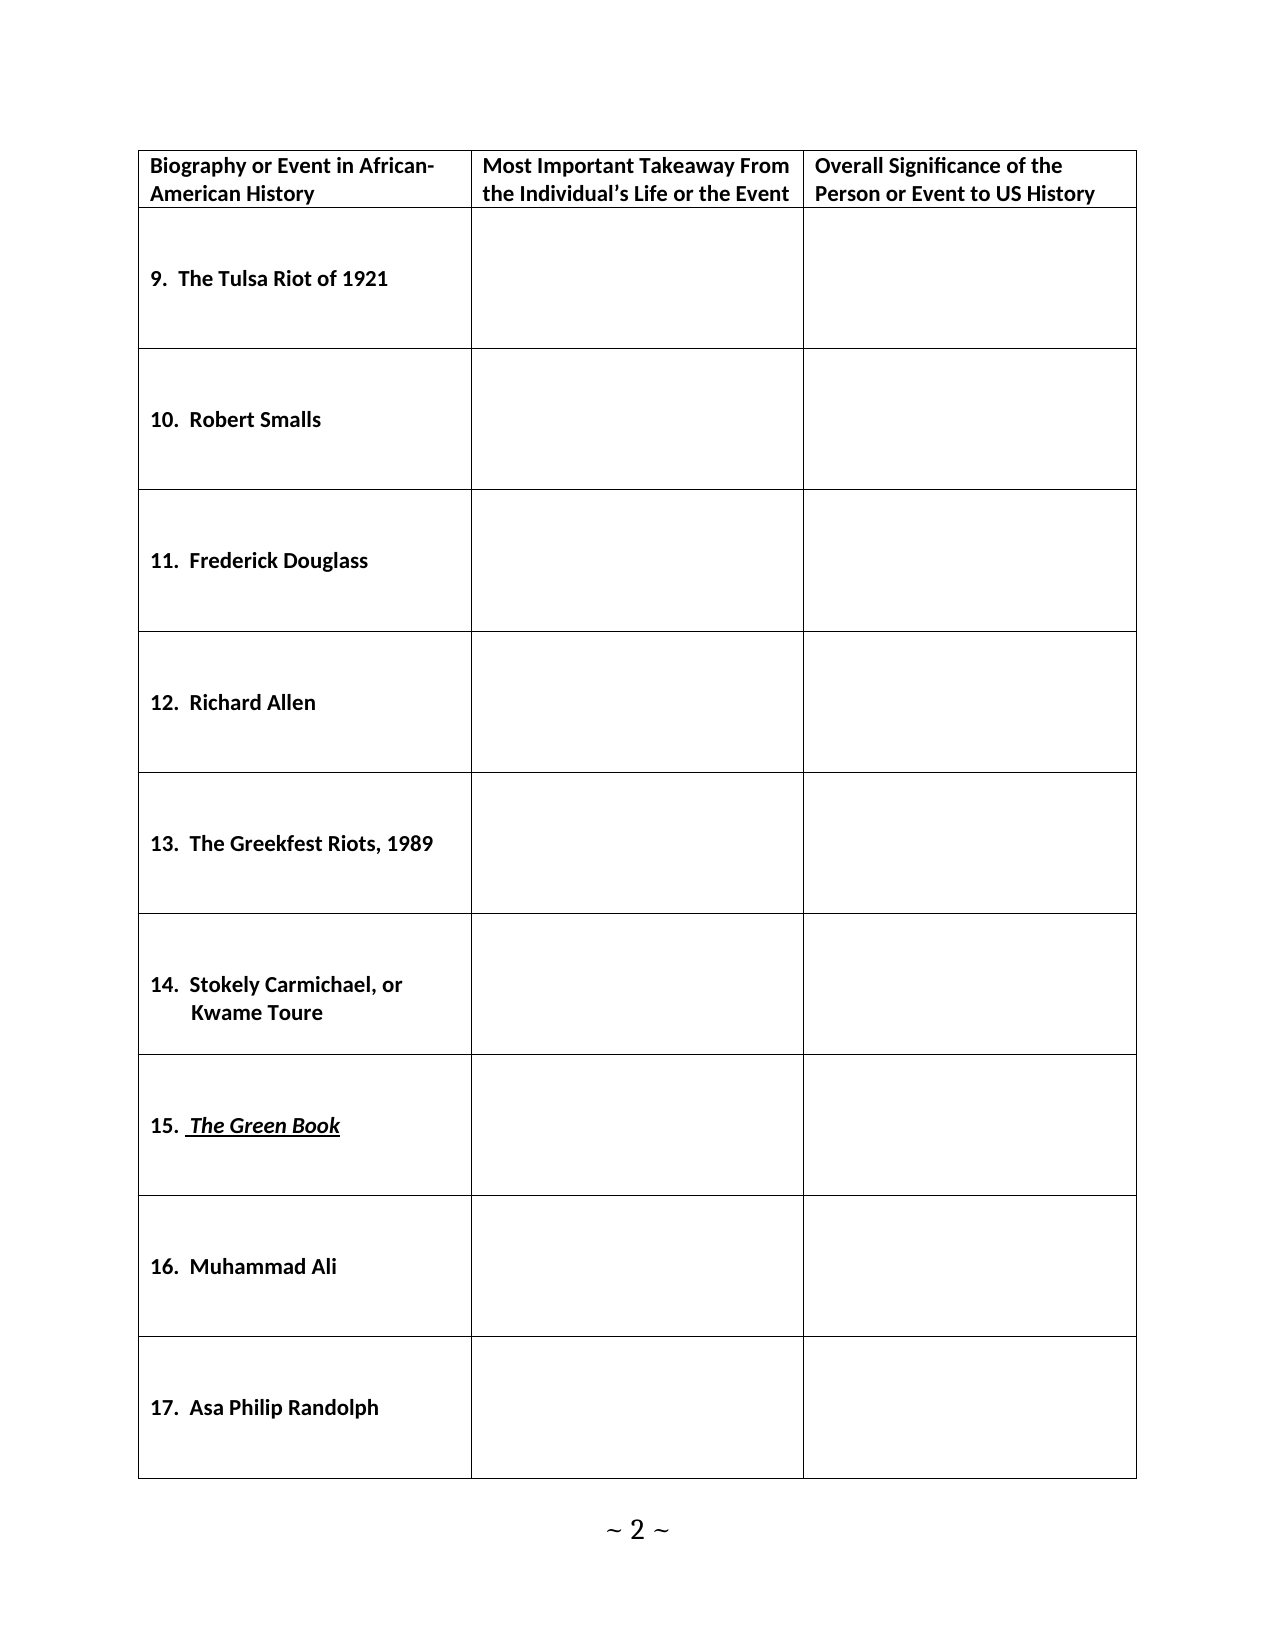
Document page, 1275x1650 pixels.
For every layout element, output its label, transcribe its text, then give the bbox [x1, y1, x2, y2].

table_cell [472, 349, 803, 489]
table_cell 9. The Tulsa Riot of 1921 [139, 208, 471, 348]
table_cell [472, 914, 803, 1054]
table_cell Biography or Event in African-American History [139, 151, 471, 207]
table_cell 11. Frederick Douglass [139, 490, 471, 631]
table_cell [804, 1055, 1136, 1195]
table_cell 10. Robert Smalls [139, 349, 471, 489]
table_cell [804, 490, 1136, 631]
table_cell [804, 1337, 1136, 1477]
table_cell [472, 632, 803, 772]
table_cell Most Important Takeaway From the Individual’s Life or the Event [472, 151, 803, 207]
table_cell [804, 632, 1136, 772]
table_cell [472, 1337, 803, 1477]
table_cell [804, 208, 1136, 348]
table_cell [472, 208, 803, 348]
table_cell 15. The Green Book [139, 1055, 471, 1195]
table_cell 14. Stokely Carmichael, or Kwame Toure [139, 914, 471, 1054]
table_cell 12. Richard Allen [139, 632, 471, 772]
table_cell [804, 1196, 1136, 1336]
table_cell 17. Asa Philip Randolph [139, 1337, 471, 1477]
table_cell [804, 773, 1136, 913]
table_cell [472, 490, 803, 631]
table_cell Overall Significance of the Person or Event to US History [804, 151, 1136, 207]
table_cell [472, 1055, 803, 1195]
table_cell [804, 914, 1136, 1054]
table_cell 16. Muhammad Ali [139, 1196, 471, 1336]
table_cell 13. The Greekfest Riots, 1989 [139, 773, 471, 913]
table_cell [804, 349, 1136, 489]
table_cell [472, 1196, 803, 1336]
table_cell [472, 773, 803, 913]
